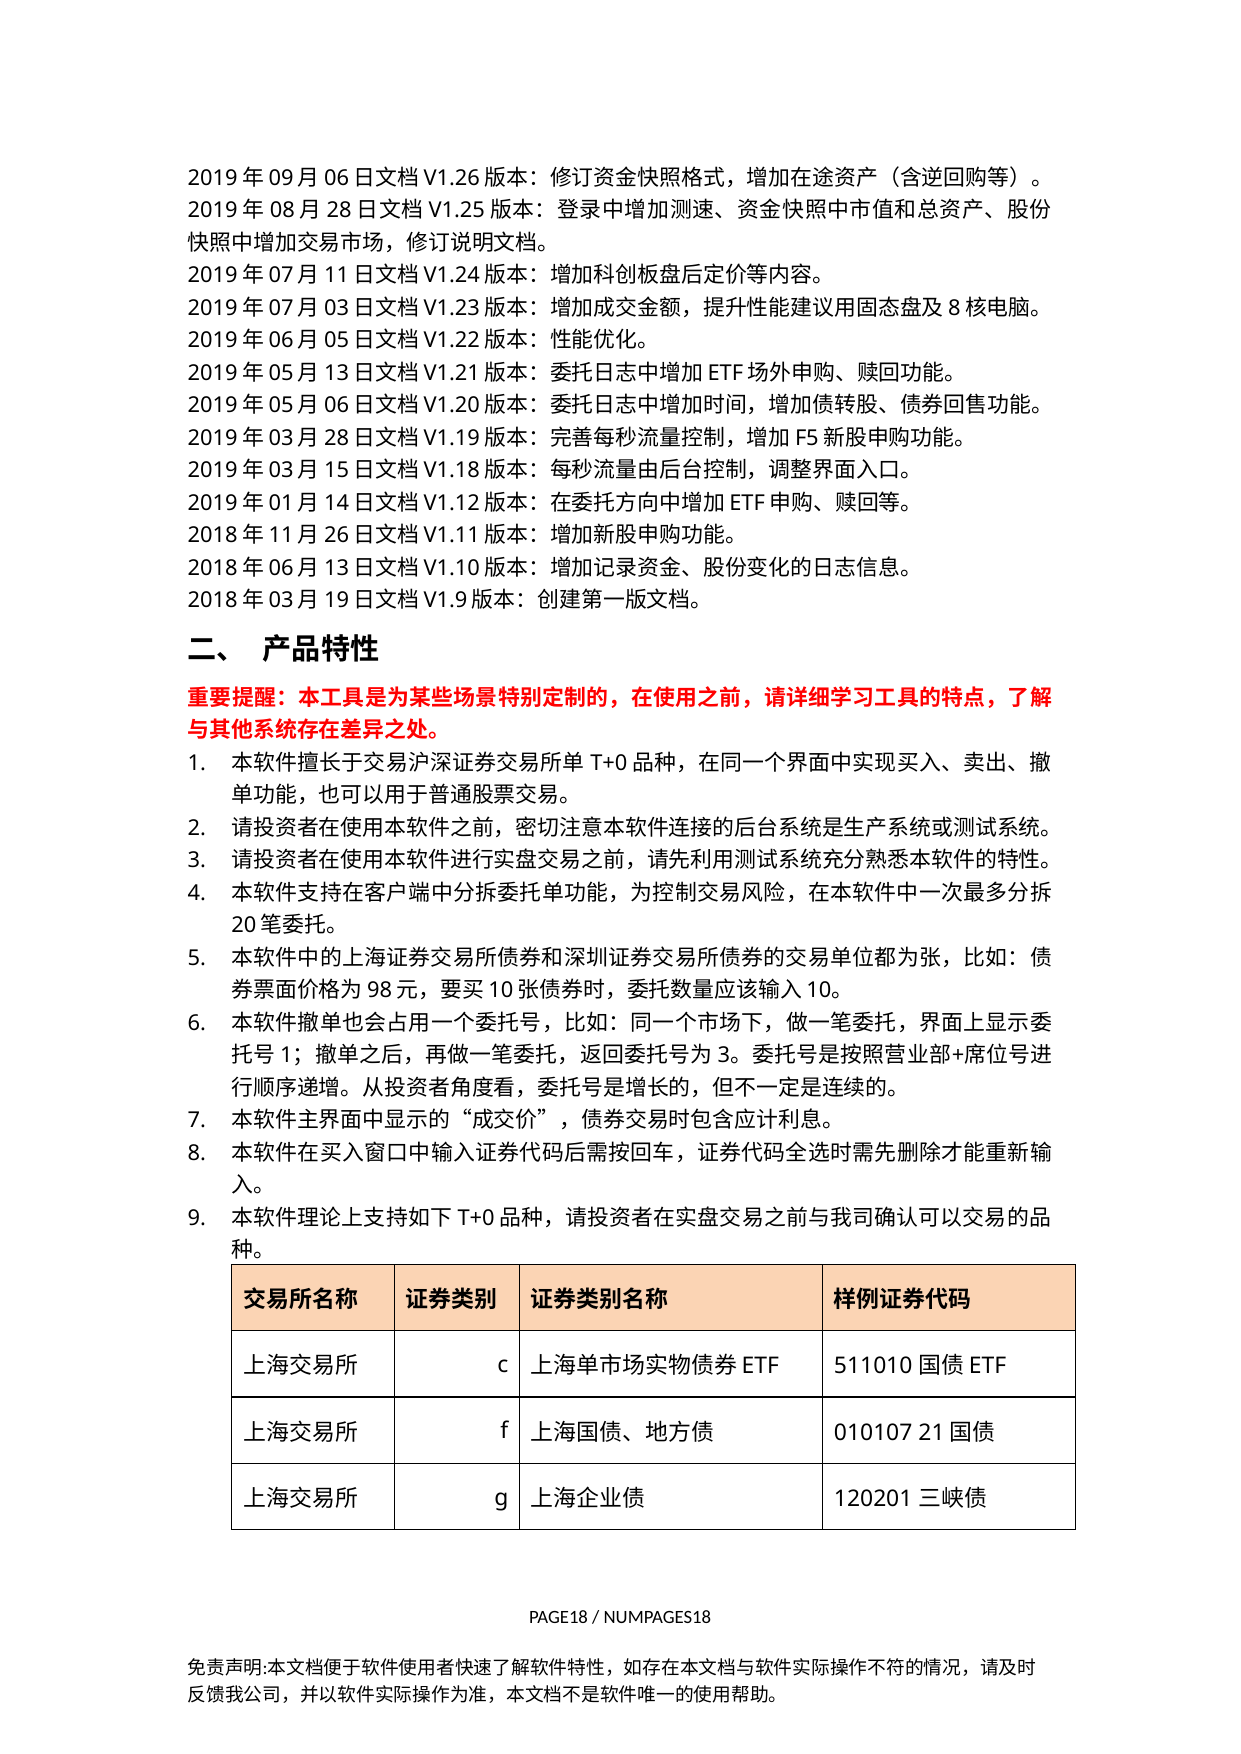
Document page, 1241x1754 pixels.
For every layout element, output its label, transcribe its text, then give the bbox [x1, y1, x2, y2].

table_header 证券类别名称 [520, 1265, 822, 1330]
list 请投资者在使用本软件之前，密切注意本软件连接的后台系统是生产系统或测试系统。 [187, 809, 1053, 842]
text 2019年07月03日文档V1.23版本：增加成交金额，提升性能建议用固态盘及8核电脑。 [187, 289, 1053, 322]
text 2019年07月11日文档V1.24版本：增加科创板盘后定价等内容。 [187, 257, 1053, 289]
table_cell 010107 21国债 [823, 1398, 1075, 1462]
table_cell 上海交易所 [232, 1331, 394, 1396]
list 本软件擅长于交易沪深证券交易所单T+0品种，在同一个界面中实现买入、卖出、撤单功能，也可以用于普通股票交易。 [187, 744, 1053, 809]
text 2018年06月13日文档V1.10版本：增加记录资金、股份变化的日志信息。 [187, 549, 1053, 582]
text 2018年11月26日文档V1.11版本：增加新股申购功能。 [187, 517, 1053, 549]
text 2019年03月15日文档V1.18版本：每秒流量由后台控制，调整界面入口。 [187, 452, 1053, 484]
text 2019年05月13日文档V1.21版本：委托日志中增加ETF场外申购、赎回功能。 [187, 354, 1053, 387]
table_cell 上海交易所 [232, 1398, 394, 1462]
text 2018年03月19日文档V1.9版本：创建第一版文档。 [187, 582, 1053, 614]
table_header 交易所名称 [232, 1265, 394, 1330]
text 2019年09月06日文档V1.26版本：修订资金快照格式，增加在途资产（含逆回购等）。 [187, 159, 1053, 192]
list 本软件主界面中显示的“成交价”，债券交易时包含应计利息。 [187, 1102, 1053, 1134]
list 本软件撤单也会占用一个委托号，比如：同一个市场下，做一笔委托，界面上显示委托号1；撤单之后，再做一笔委托，返回委托号为3。委托号是按照营业部+席位号进行顺序递增。从投资者角度看，委托号是增长的，但不一定是连续的。 [187, 1004, 1053, 1102]
table_cell 上海单市场实物债券ETF [520, 1331, 822, 1396]
table_header 样例证券代码 [823, 1265, 1075, 1330]
table_cell 511010 国债ETF [823, 1331, 1075, 1396]
text 重要提醒：本工具是为某些场景特别定制的，在使用之前，请详细学习工具的特点，了解与其他系统存在差异之处。 [187, 679, 1053, 744]
table_cell f [395, 1398, 519, 1462]
table_header 证券类别 [395, 1265, 519, 1330]
list 请投资者在使用本软件进行实盘交易之前，请先利用测试系统充分熟悉本软件的特性。 [187, 842, 1053, 874]
text 2019年08月28日文档V1.25版本：登录中增加测速、资金快照中市值和总资产、股份快照中增加交易市场，修订说明文档。 [187, 192, 1053, 257]
table_cell c [395, 1331, 519, 1396]
list 本软件支持在客户端中分拆委托单功能，为控制交易风险，在本软件中一次最多分拆20笔委托。 [187, 874, 1053, 939]
list 本软件中的上海证券交易所债券和深圳证券交易所债券的交易单位都为张，比如：债券票面价格为98元，要买10张债券时，委托数量应该输入10。 [187, 939, 1053, 1004]
text 2019年06月05日文档V1.22版本：性能优化。 [187, 322, 1053, 354]
table_cell 120201 三峡债 [823, 1464, 1075, 1528]
list 产品特性 [187, 614, 1053, 679]
list 本软件理论上支持如下T+0品种，请投资者在实盘交易之前与我司确认可以交易的品种。 [187, 1199, 1053, 1264]
list 本软件在买入窗口中输入证券代码后需按回车，证券代码全选时需先删除才能重新输入。 [187, 1134, 1053, 1199]
text 2019年01月14日文档V1.12版本：在委托方向中增加ETF申购、赎回等。 [187, 484, 1053, 517]
table_cell 上海国债、地方债 [520, 1398, 822, 1462]
text 2019年05月06日文档V1.20版本：委托日志中增加时间，增加债转股、债券回售功能。 [187, 387, 1053, 419]
table_cell 上海交易所 [232, 1464, 394, 1528]
text 2019年03月28日文档V1.19版本：完善每秒流量控制，增加F5新股申购功能。 [187, 419, 1053, 452]
table_cell 上海企业债 [520, 1464, 822, 1528]
table_cell g [395, 1464, 519, 1528]
